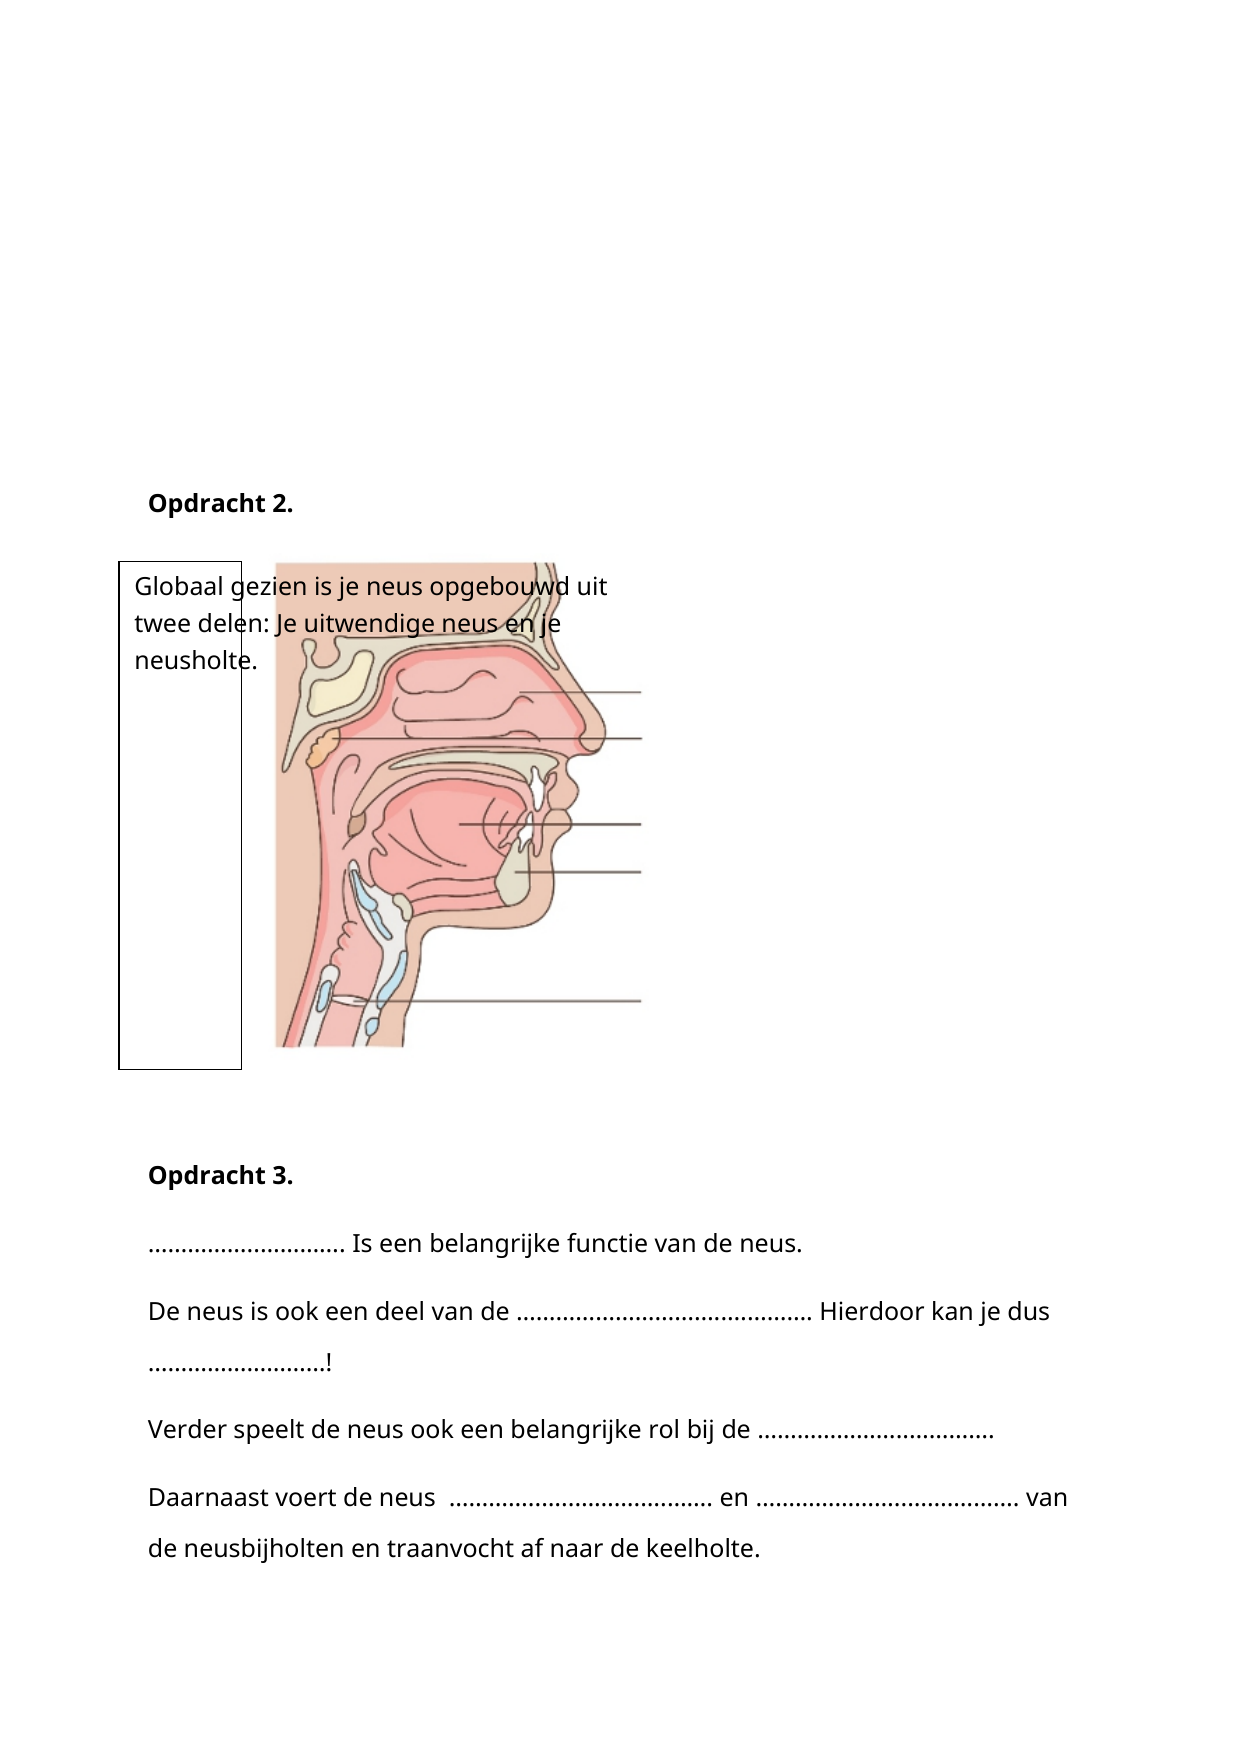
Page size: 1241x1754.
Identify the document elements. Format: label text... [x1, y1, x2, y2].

text De neus is ook een deel van de …………………………..…………. Hierdoor kan je dus ………………………! [148, 1293, 1093, 1378]
text Daarnaast voert de neus …………..…..……….….……. en …………………..…….………. van de neusbijholten en traanvocht af naar de keelholte. [148, 1479, 1093, 1565]
text ……………..…………. Is een belangrijke functie van de neus. [148, 1225, 1093, 1259]
picture [268, 553, 650, 1060]
text Opdracht 2. [148, 486, 1093, 520]
text Opdracht 3. [148, 1158, 1093, 1192]
text Verder speelt de neus ook een belangrijke rol bij de …………………..…………. [148, 1412, 1093, 1446]
